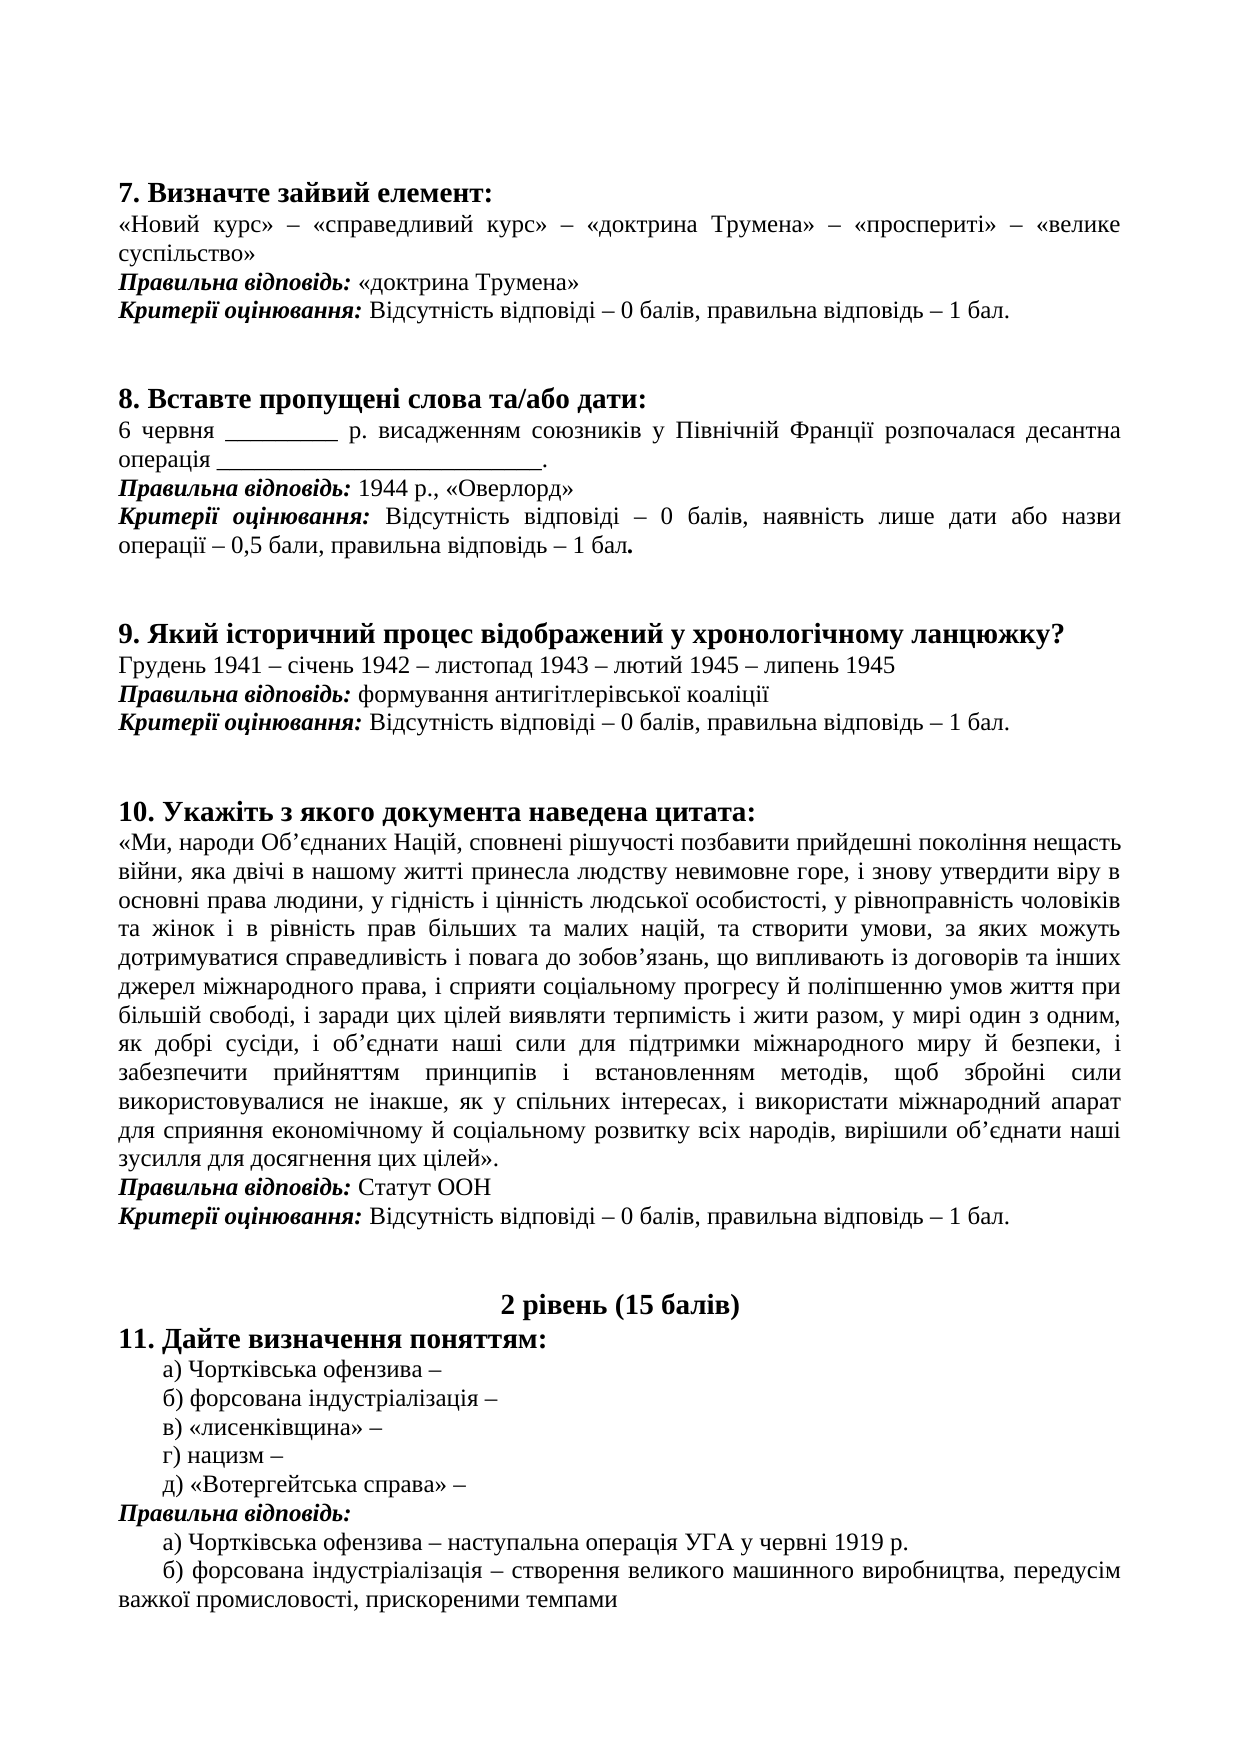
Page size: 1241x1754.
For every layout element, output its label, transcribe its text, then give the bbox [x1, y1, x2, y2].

text Критерії оцінювання: Відсутність відповіді – 0 балів, правильна відповідь – 1 бал. [118, 1201, 1122, 1230]
text 10. Укажіть з якого документа наведена цитата: [118, 794, 1122, 827]
text 7. Визначте зайвий елемент: [118, 176, 1122, 209]
text Правильна відповідь: формування антигітлерівської коаліції [118, 679, 1122, 707]
text 9. Який історичний процес відображений у хронологічному ланцюжку? [118, 616, 1122, 650]
text «Ми, народи Об’єднаних Націй, сповнені рішучості позбавити прийдешні покоління нещасть війни, яка двічі в нашому житті принесла людству невимовне горе, і знову утвердити віру в основні права людини, у гідність і цінність людської особистості, у рівноправність чоловіків та жінок і в рівність прав більших та малих націй, та створити умови, за яких можуть дотримуватися справедливість і повага до зобов’язань, що випливають із договорів та інших джерел міжнародного права, і сприяти соціальному прогресу й поліпшенню умов життя при більшій свободі, і заради цих цілей виявляти терпимість і жити разом, у мирі один з одним, як добрі сусіди, і об’єднати наші сили для підтримки міжнародного миру й безпеки, і забезпечити прийняттям принципів і встановленням методів, щоб збройні сили використовувалися не інакше, як у спільних інтересах, і використати міжнародний апарат для сприяння економічному й соціальному розвитку всіх народів, вирішили об’єднати наші зусилля для досягнення цих цілей». [118, 827, 1122, 1172]
text а) Чортківська офензива – [118, 1354, 1122, 1383]
text 6 червня _________ р. висадженням союзників у Північній Франції розпочалася десантна операція __________________________. [118, 415, 1122, 473]
text д) «Вотергейтська справа» – [118, 1469, 1122, 1498]
text б) форсована індустріалізація – [118, 1383, 1122, 1412]
text 2 рівень (15 балів) [118, 1287, 1122, 1321]
text 8. Вставте пропущені слова та/або дати: [118, 382, 1122, 415]
text Правильна відповідь: Статут ООН [118, 1172, 1122, 1201]
text г) нацизм – [118, 1441, 1122, 1469]
text а) Чортківська офензива – наступальна операція УГА у червні 1919 р. [118, 1527, 1122, 1556]
text Правильна відповідь: 1944 р., «Оверлорд» [118, 473, 1122, 501]
text Правильна відповідь: [118, 1498, 1122, 1527]
text б) форсована індустріалізація – створення великого машинного виробництва, передусім важкої промисловості, прискореними темпами [118, 1556, 1122, 1613]
text Критерії оцінювання: Відсутність відповіді – 0 балів, наявність лише дати або назви операції – 0,5 бали, правильна відповідь – 1 бал. [118, 501, 1122, 559]
text Правильна відповідь: «доктрина Трумена» [118, 267, 1122, 295]
text 11. Дайте визначення поняттям: [118, 1321, 1122, 1354]
text Грудень 1941 – січень 1942 – листопад 1943 – лютий 1945 – липень 1945 [118, 650, 1122, 679]
text в) «лисенківщина» – [118, 1412, 1122, 1441]
text Критерії оцінювання: Відсутність відповіді – 0 балів, правильна відповідь – 1 бал. [118, 295, 1122, 324]
text «Новий курс» – «справедливий курс» – «доктрина Трумена» – «проспериті» – «велике суспільство» [118, 209, 1122, 267]
text Критерії оцінювання: Відсутність відповіді – 0 балів, правильна відповідь – 1 бал. [118, 707, 1122, 736]
